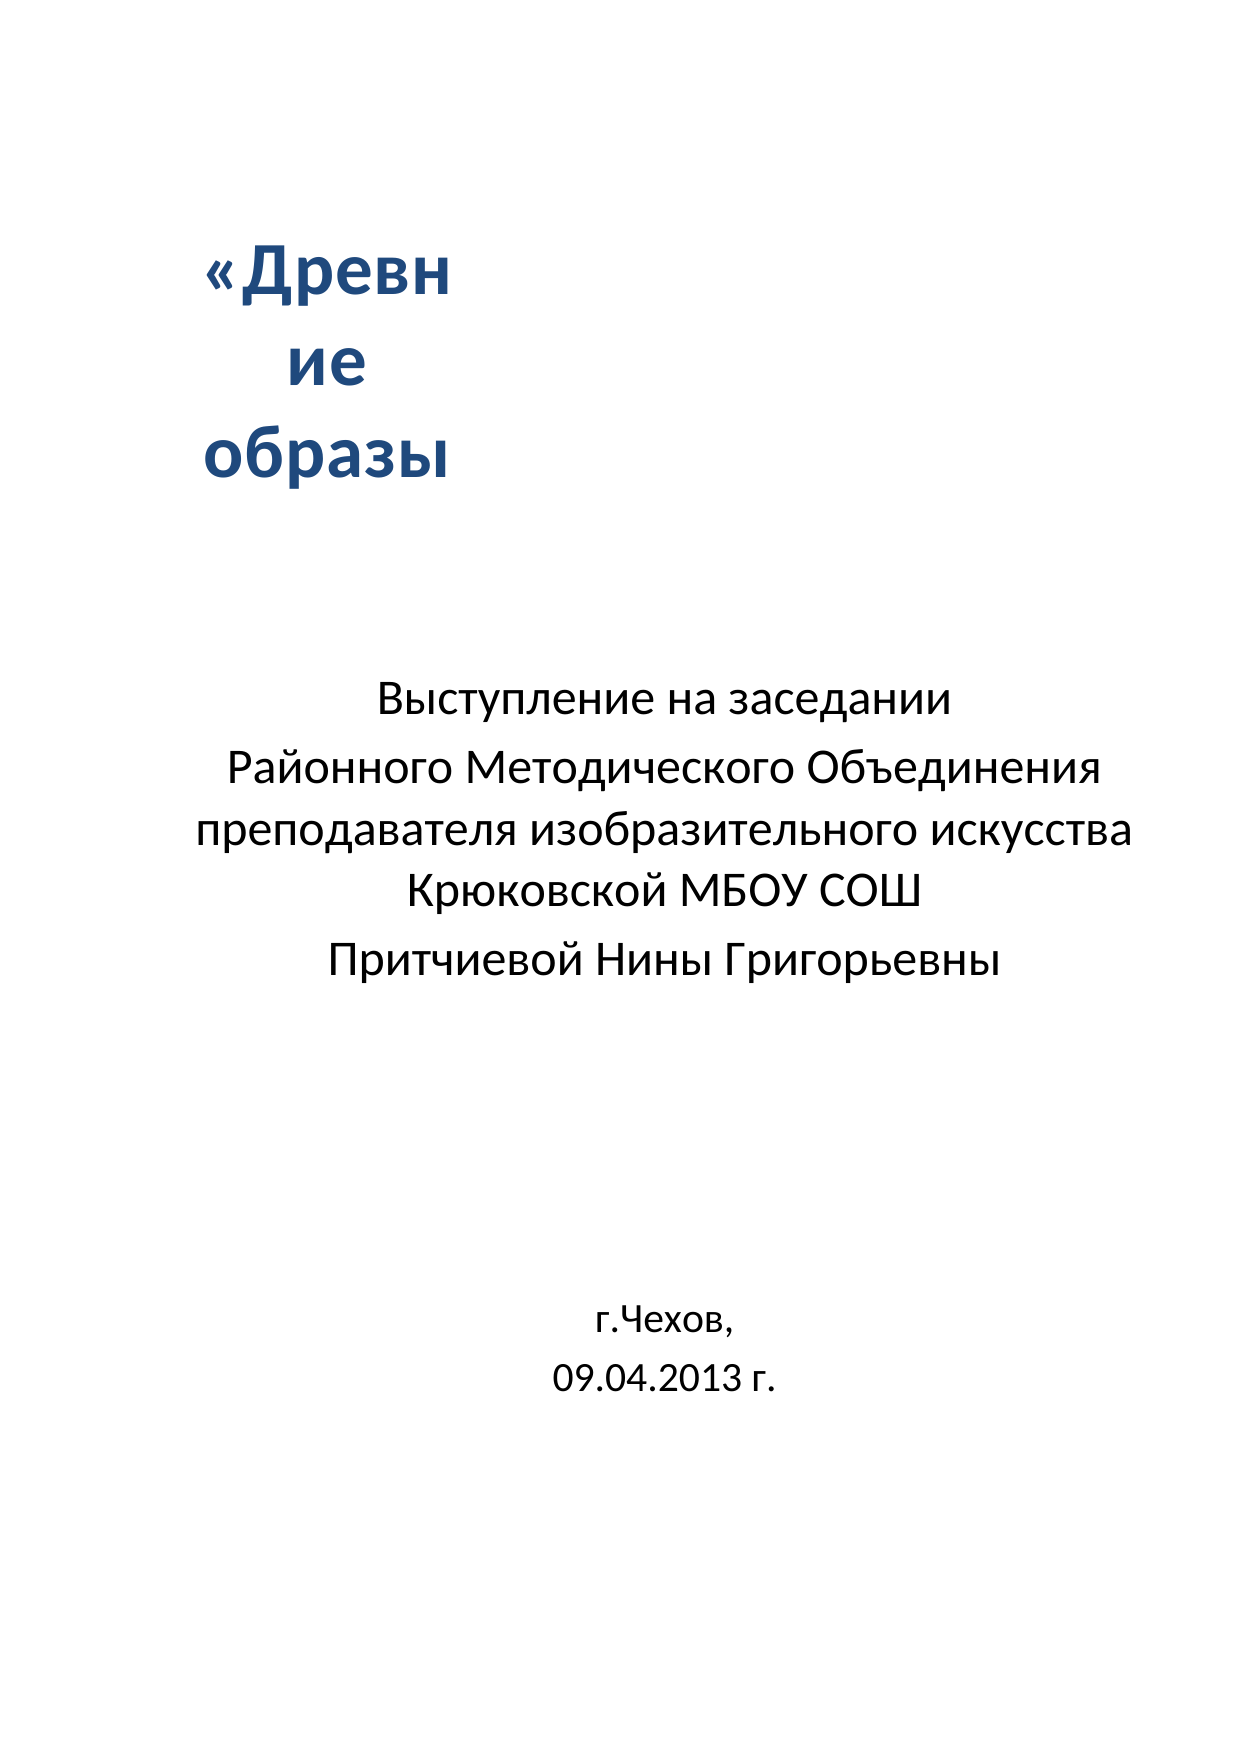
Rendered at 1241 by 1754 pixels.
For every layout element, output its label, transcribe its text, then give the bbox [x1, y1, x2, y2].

text г.Чехов, [177, 1292, 1152, 1343]
text Выступление на заседании [177, 666, 1152, 727]
text Районного Методического Объединения преподавателя изобразительного искусства Крюковской МБОУ СОШ [177, 735, 1152, 918]
text 09.04.2013 г. [177, 1351, 1152, 1402]
text Притчиевой Нины Григорьевны [177, 927, 1152, 988]
